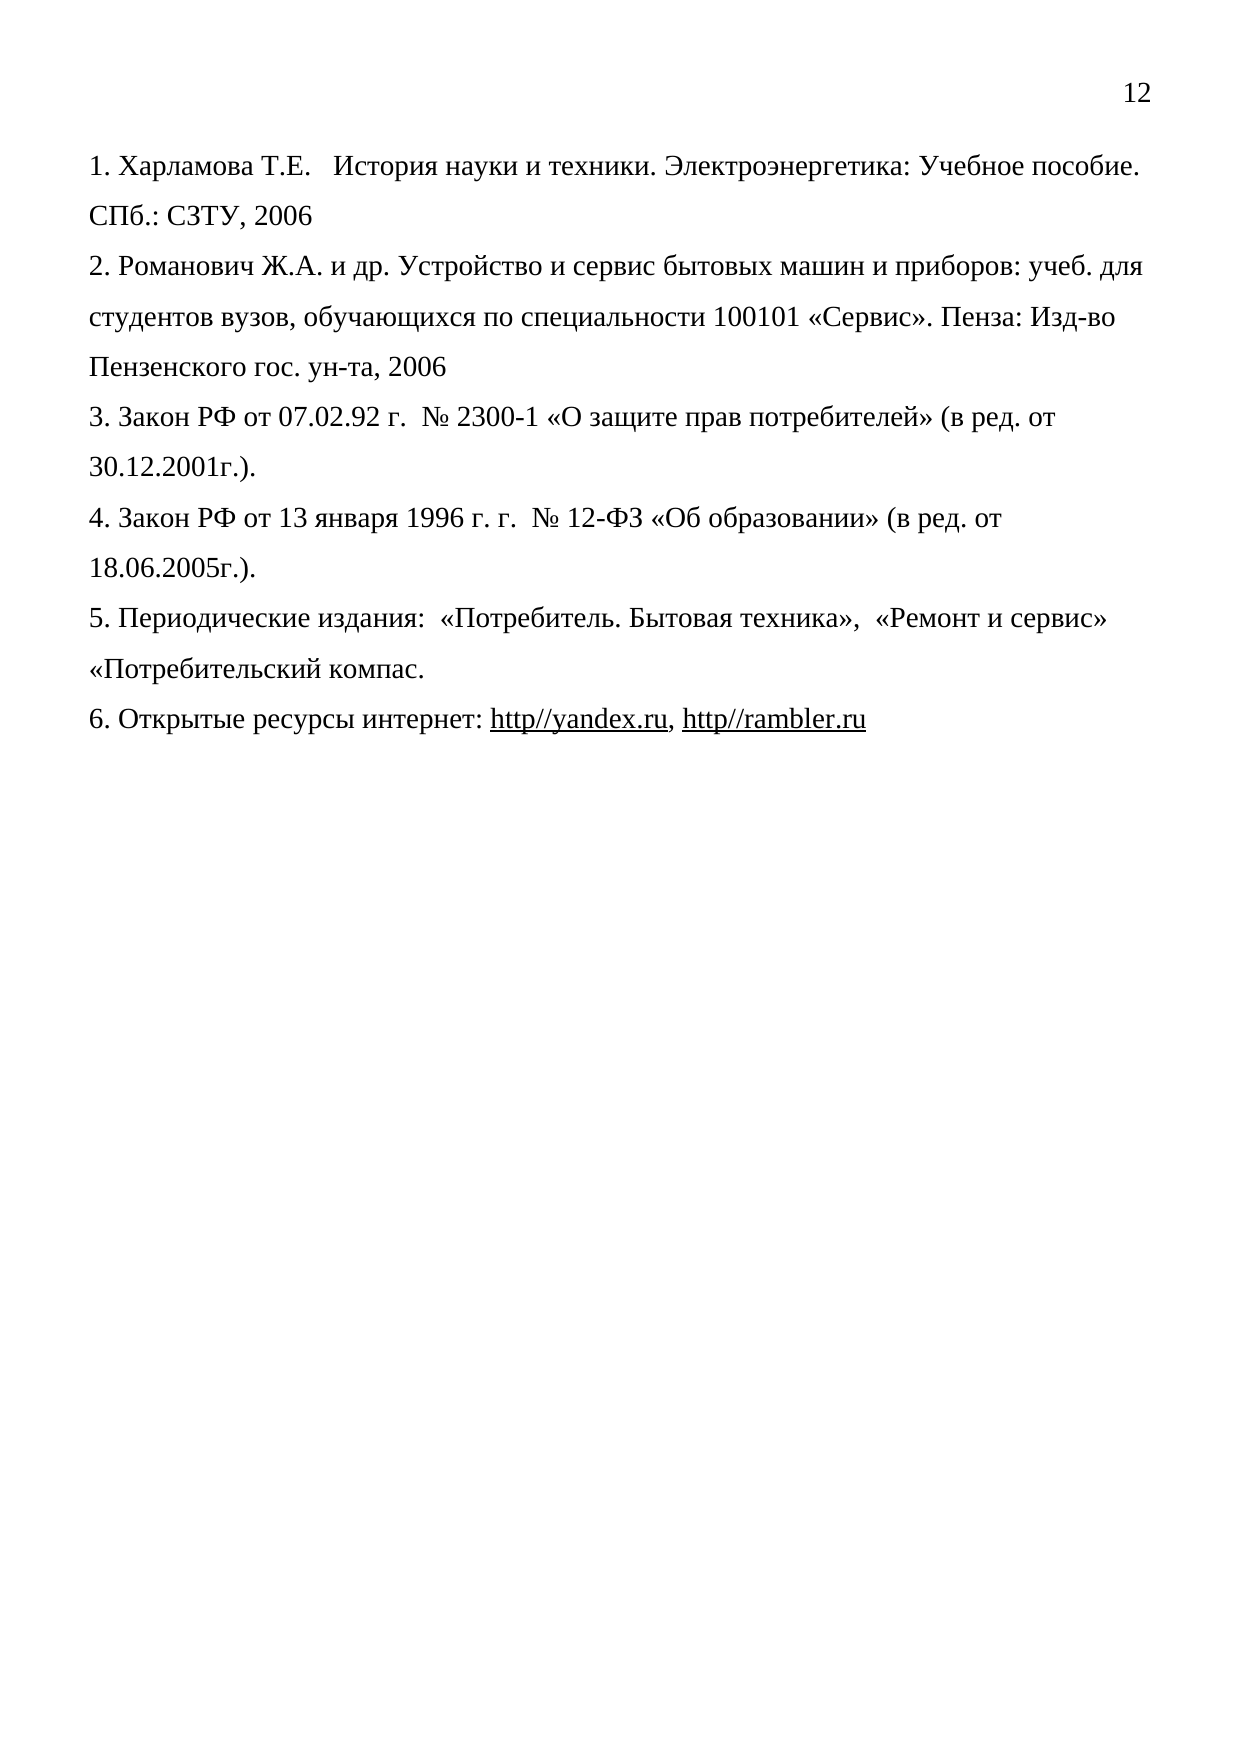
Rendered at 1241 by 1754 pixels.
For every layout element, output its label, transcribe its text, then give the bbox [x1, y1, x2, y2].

text 3. Закон РФ от 07.02.92 г. № 2300-1 «О защите прав потребителей» (в ред. от 30.12.2001г.). [89, 399, 1152, 483]
text 6. Открытые ресурсы интернет: http//yandex.ru, http//rambler.ru [89, 701, 1152, 735]
text 1. Харламова Т.Е. История науки и техники. Электроэнергетика: Учебное пособие. СПб.: СЗТУ, 2006 [89, 148, 1152, 232]
text 4. Закон РФ от 13 января . г. № 12-ФЗ «Об образовании» (в ред. от 18.06.2005г.). [89, 500, 1152, 584]
text 2. Романович Ж.А. и др. Устройство и сервис бытовых машин и приборов: учеб. для студентов вузов, обучающихся по специальности 100101 «Сервис». Пенза: Изд-во Пензенского гос. ун-та, 2006 [89, 248, 1152, 382]
text 5. Периодические издания: «Потребитель. Бытовая техника», «Ремонт и сервис» «Потребительский компас. [89, 601, 1152, 684]
